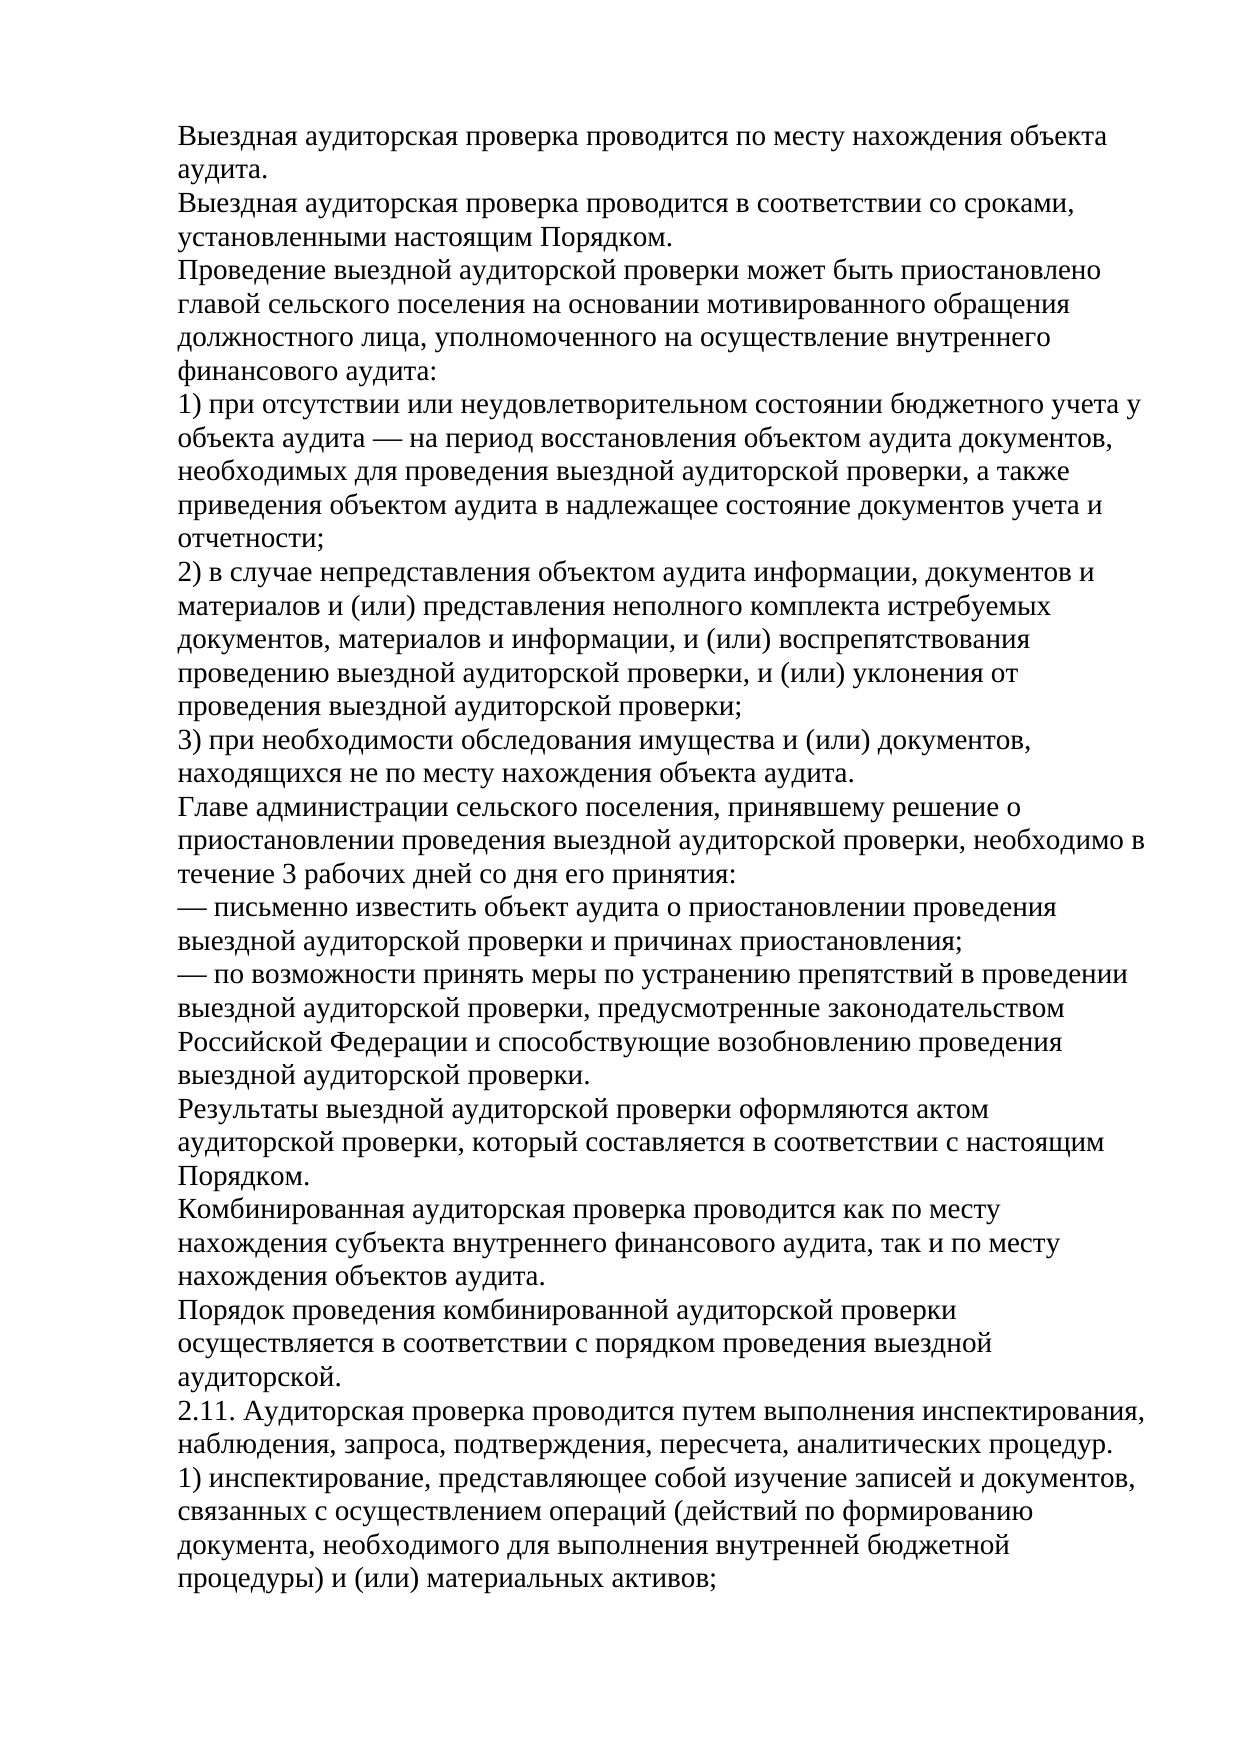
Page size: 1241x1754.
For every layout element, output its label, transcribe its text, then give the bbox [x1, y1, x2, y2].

text Проведение выездной аудиторской проверки может быть приостановлено главой сельского поселения на основании мотивированного обращения должностного лица, уполномоченного на осуществление внутреннего финансового аудита: [177, 252, 1152, 386]
text 2) в случае непредставления объектом аудита информации, документов и материалов и (или) представления неполного комплекта истребуемых документов, материалов и информации, и (или) воспрепятствования проведению выездной аудиторской проверки, и (или) уклонения от проведения выездной аудиторской проверки; [177, 554, 1152, 722]
text 3) при необходимости обследования имущества и (или) документов, находящихся не по месту нахождения объекта аудита. [177, 722, 1152, 789]
text 1) инспектирование, представляющее собой изучение записей и документов, связанных с осуществлением операций (действий по формированию документа, необходимого для выполнения внутренней бюджетной процедуры) и (или) материальных активов; [177, 1460, 1152, 1594]
text — по возможности принять меры по устранению препятствий в проведении выездной аудиторской проверки, предусмотренные законодательством Российской Федерации и способствующие возобновлению проведения выездной аудиторской проверки. [177, 957, 1152, 1091]
text Порядок проведения комбинированной аудиторской проверки осуществляется в соответствии с порядком проведения выездной аудиторской. [177, 1292, 1152, 1393]
text Выездная аудиторская проверка проводится в соответствии со сроками, установленными настоящим Порядком. [177, 185, 1152, 252]
text — письменно известить объект аудита о приостановлении проведения выездной аудиторской проверки и причинах приостановления; [177, 889, 1152, 957]
text 1) при отсутствии или неудовлетворительном состоянии бюджетного учета у объекта аудита — на период восстановления объектом аудита документов, необходимых для проведения выездной аудиторской проверки, а также приведения объектом аудита в надлежащее состояние документов учета и отчетности; [177, 386, 1152, 554]
text 2.11. Аудиторская проверка проводится путем выполнения инспектирования, наблюдения, запроса, подтверждения, пересчета, аналитических процедур. [177, 1393, 1152, 1460]
text Выездная аудиторская проверка проводится по месту нахождения объекта аудита. [177, 118, 1152, 185]
text Результаты выездной аудиторской проверки оформляются актом аудиторской проверки, который составляется в соответствии с настоящим Порядком. [177, 1091, 1152, 1191]
text Главе администрации сельского поселения, принявшему решение о приостановлении проведения выездной аудиторской проверки, необходимо в течение 3 рабочих дней со дня его принятия: [177, 789, 1152, 889]
text Комбинированная аудиторская проверка проводится как по месту нахождения субъекта внутреннего финансового аудита, так и по месту нахождения объектов аудита. [177, 1191, 1152, 1292]
